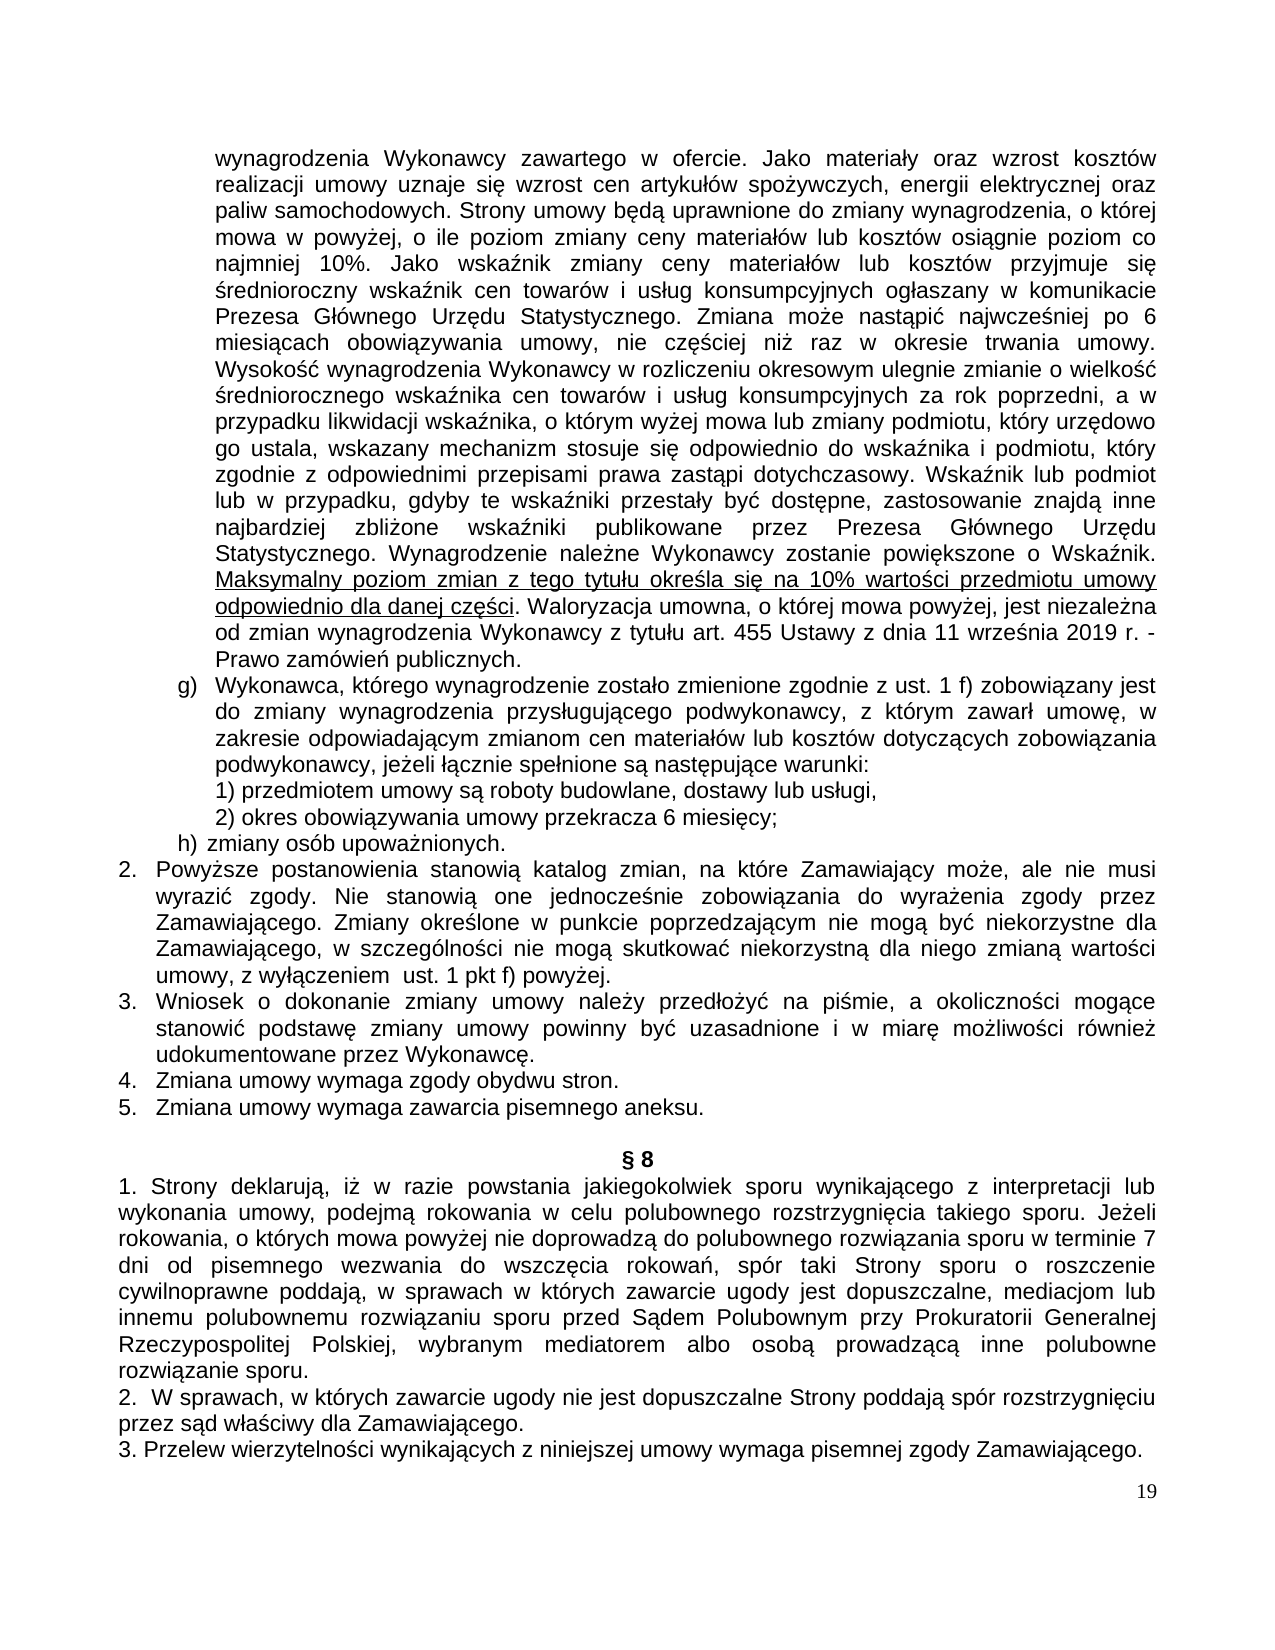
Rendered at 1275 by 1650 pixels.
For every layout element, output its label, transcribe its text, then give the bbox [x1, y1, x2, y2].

text § 8 [118, 1146, 1157, 1173]
list 1) przedmiotem umowy są roboty budowlane, dostawy lub usługi, [215, 777, 1157, 804]
list Zmiana umowy wymaga zgody obydwu stron. [118, 1067, 1157, 1093]
text 2. W sprawach, w których zawarcie ugody nie jest dopuszczalne Strony poddają spór rozstrzygnięciu przez sąd właściwy dla Zamawiającego. [118, 1383, 1157, 1436]
list Wniosek o dokonanie zmiany umowy należy przedłożyć na piśmie, a okoliczności mogące stanowić podstawę zmiany umowy powinny być uzasadnione i w miarę możliwości również udokumentowane przez Wykonawcę. [118, 988, 1157, 1067]
list Powyższe postanowienia stanowią katalog zmian, na które Zamawiający może, ale nie musi wyrazić zgody. Nie stanowią one jednocześnie zobowiązania do wyrażenia zgody przez Zamawiającego. Zmiany określone w punkcie poprzedzającym nie mogą być niekorzystne dla Zamawiającego, w szczególności nie mogą skutkować niekorzystną dla niego zmianą wartości umowy, z wyłączeniem ust. 1 pkt f) powyżej. [118, 856, 1157, 988]
text 1. Strony deklarują, iż w razie powstania jakiegokolwiek sporu wynikającego z interpretacji lub wykonania umowy, podejmą rokowania w celu polubownego rozstrzygnięcia takiego sporu. Jeżeli rokowania, o których mowa powyżej nie doprowadzą do polubownego rozwiązania sporu w terminie 7 dni od pisemnego wezwania do wszczęcia rokowań, spór taki Strony sporu o roszczenie cywilnoprawne poddają, w sprawach w których zawarcie ugody jest dopuszczalne, mediacjom lub innemu polubownemu rozwiązaniu sporu przed Sądem Polubownym przy Prokuratorii Generalnej Rzeczypospolitej Polskiej, wybranym mediatorem albo osobą prowadzącą inne polubowne rozwiązanie sporu. [118, 1173, 1157, 1383]
list Wykonawca, którego wynagrodzenie zostało zmienione zgodnie z ust. 1 f) zobowiązany jest do zmiany wynagrodzenia przysługującego podwykonawcy, z którym zawarł umowę, w zakresie odpowiadającym zmianom cen materiałów lub kosztów dotyczących zobowiązania podwykonawcy, jeżeli łącznie spełnione są następujące warunki: [177, 672, 1157, 777]
text 3. Przelew wierzytelności wynikających z niniejszej umowy wymaga pisemnej zgody Zamawiającego. [118, 1436, 1157, 1462]
list 2) okres obowiązywania umowy przekracza 6 miesięcy; [215, 804, 1157, 830]
list Zmiana umowy wymaga zawarcia pisemnego aneksu. [118, 1093, 1157, 1120]
list zmiany osób upoważnionych. [177, 830, 1157, 856]
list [177, 145, 1157, 672]
